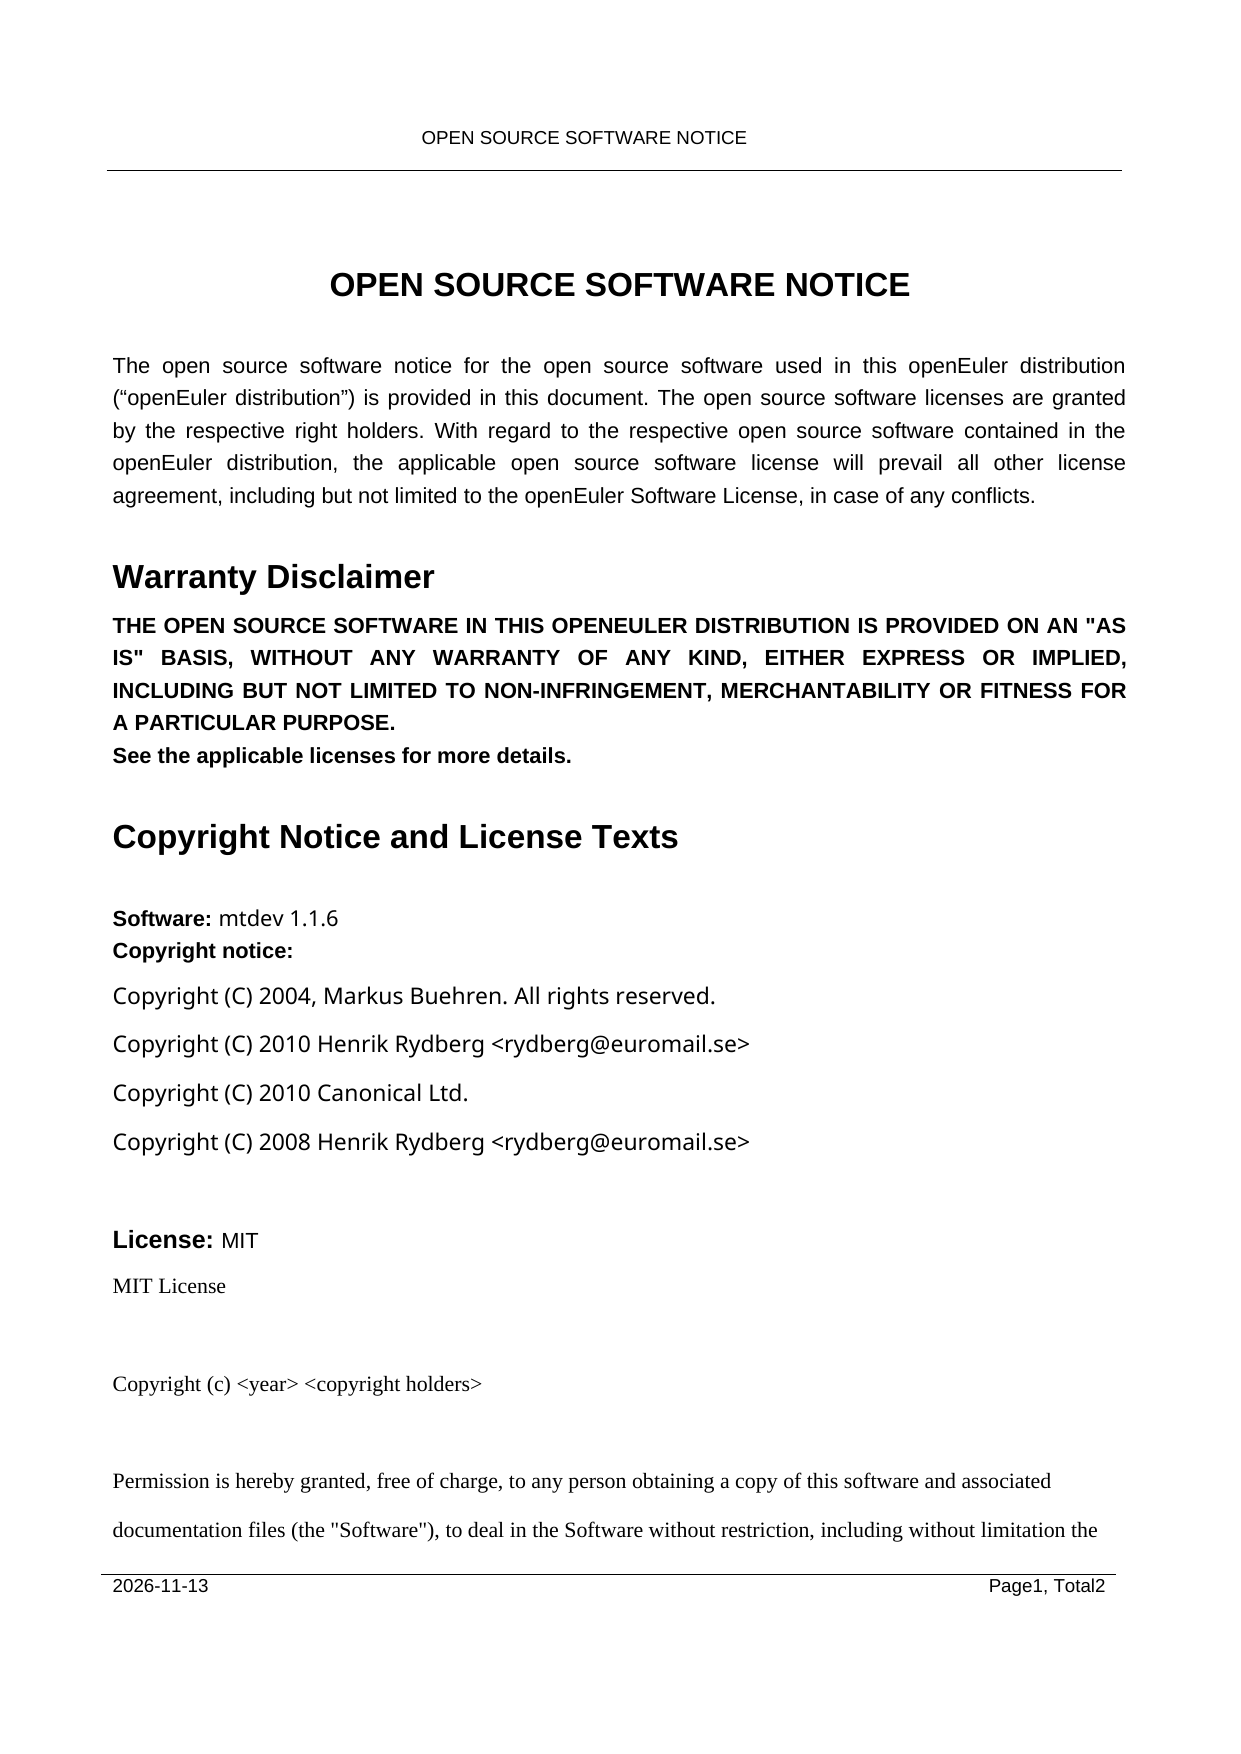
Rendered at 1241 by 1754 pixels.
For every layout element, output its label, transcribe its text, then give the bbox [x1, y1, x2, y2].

text License: MIT [112, 1223, 1128, 1255]
text Software: mtdev 1.1.6 [112, 901, 1128, 934]
text THE OPEN SOURCE SOFTWARE IN THIS OPENEULER DISTRIBUTION IS PROVIDED ON AN "AS IS" BASIS, WITHOUT ANY WARRANTY OF ANY KIND, EITHER EXPRESS OR IMPLIED, INCLUDING BUT NOT LIMITED TO NON-INFRINGEMENT, MERCHANTABILITY OR FITNESS FOR A PARTICULAR PURPOSE. See the applicable licenses for more details. [112, 609, 1128, 771]
text OPEN SOURCE SOFTWARE NOTICE [112, 251, 1128, 316]
text Copyright Notice and License Texts [112, 804, 1128, 869]
text Copyright (C) 2004, Markus Buehren. All rights reserved. Copyright (C) 2010 Henrik Rydberg <rydberg@euromail.se> Copyright (C) 2010 Canonical Ltd. Copyright (C) 2008 Henrik Rydberg <rydberg@euromail.se> [112, 979, 1128, 1207]
text The open source software notice for the open source software used in this openEuler distribution (“openEuler distribution”) is provided in this document. The open source software licenses are granted by the respective right holders. With regard to the respective open source software contained in the openEuler distribution, the applicable open source software license will prevail all other license agreement, including but not limited to the openEuler Software License, in case of any conflicts. [112, 349, 1128, 511]
text Copyright notice: [112, 934, 1128, 966]
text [112, 1270, 1128, 1546]
text Warranty Disclaimer [112, 544, 1128, 609]
